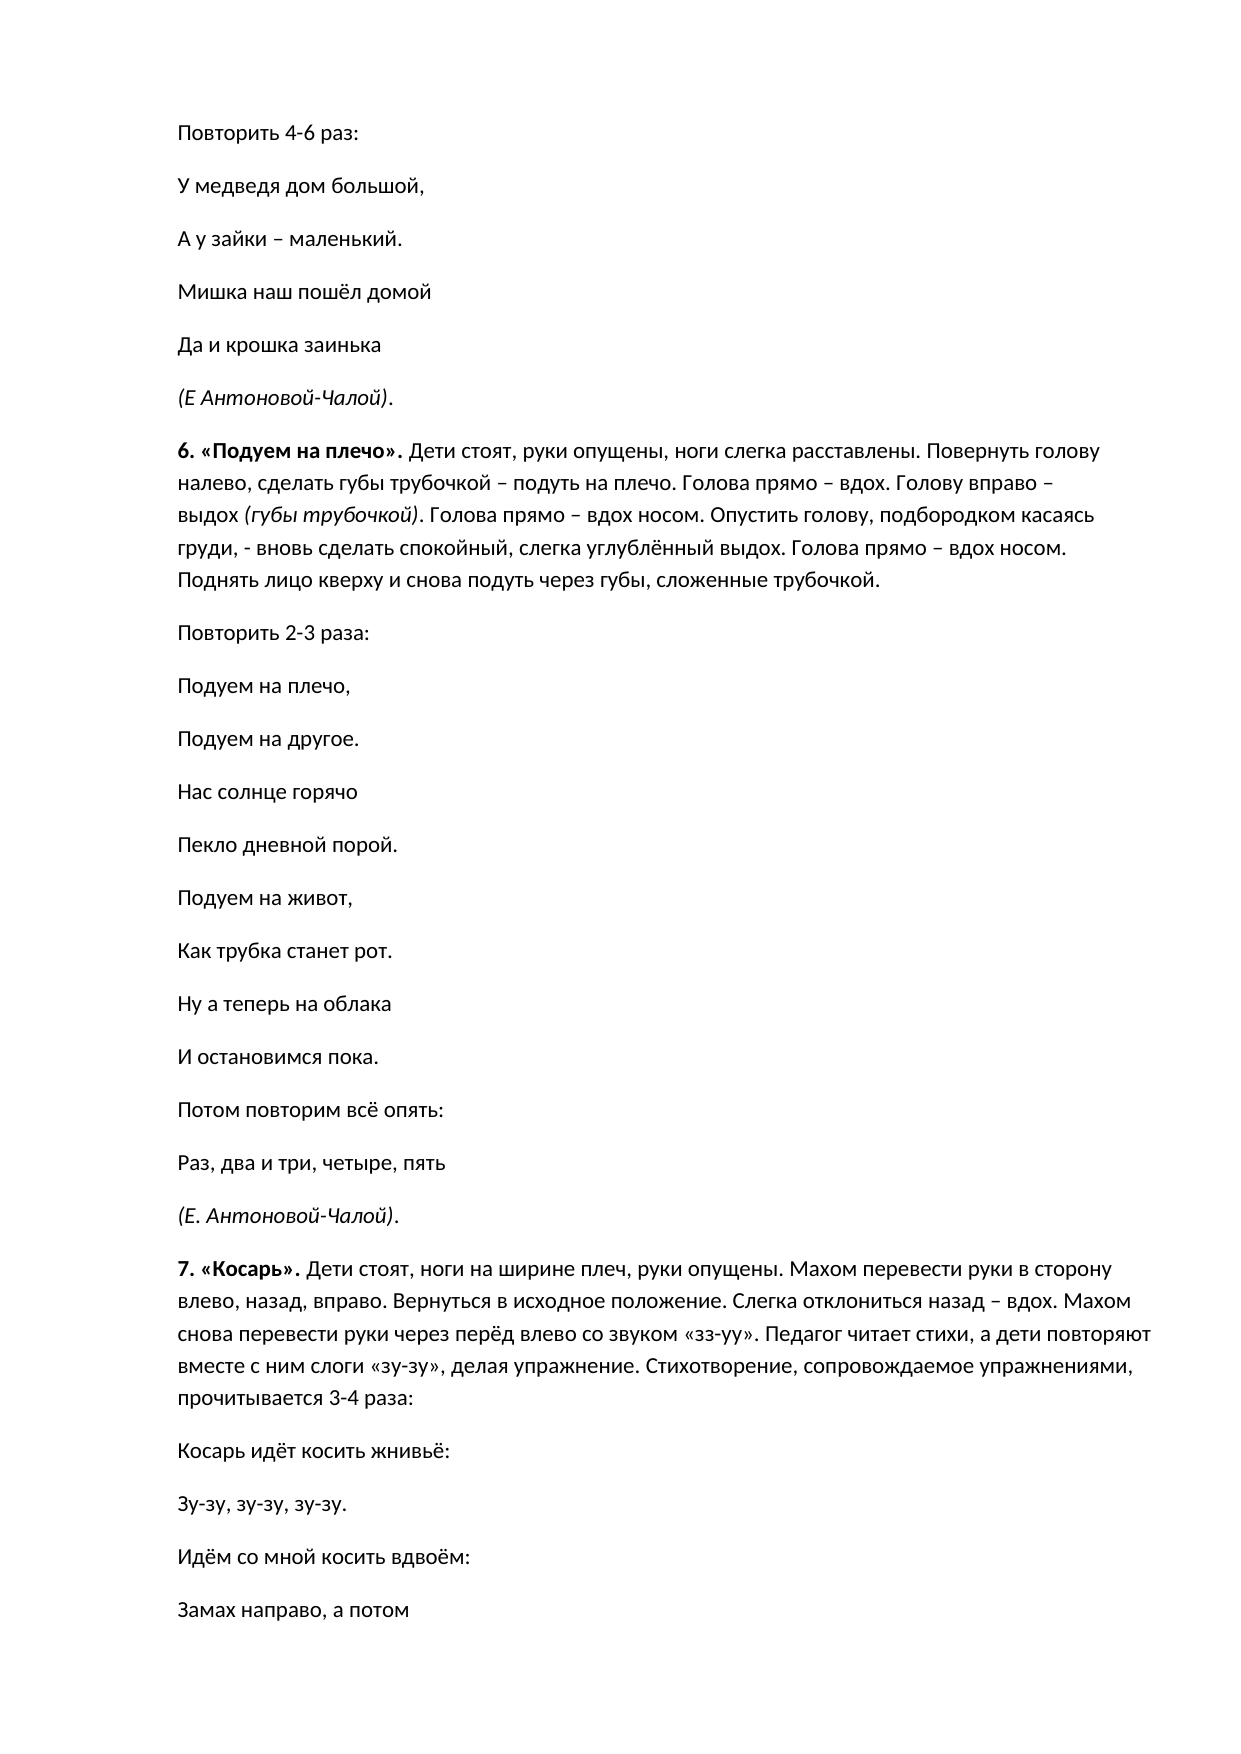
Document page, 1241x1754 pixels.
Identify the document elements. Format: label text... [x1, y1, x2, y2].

text Замах направо, а потом [177, 1595, 1152, 1623]
text 7. «Косарь». Дети стоят, ноги на ширине плеч, руки опущены. Махом перевести руки в сторону влево, назад, вправо. Вернуться в исходное положение. Слегка отклониться назад – вдох. Махом снова перевести руки через перёд влево со звуком «зз-уу». Педагог читает стихи, а дети повторяют вместе с ним слоги «зу-зу», делая упражнение. Стихотворение, сопровождаемое упражнениями, прочитывается 3-4 раза: [177, 1254, 1152, 1411]
text И остановимся пока. [177, 1042, 1152, 1070]
text (Е Антоновой-Чалой). [177, 383, 1152, 411]
text У медведя дом большой, [177, 171, 1152, 199]
text Подуем на другое. [177, 724, 1152, 752]
text Косарь идёт косить жнивьё: [177, 1436, 1152, 1464]
text Как трубка станет рот. [177, 936, 1152, 964]
text Нас солнце горячо [177, 777, 1152, 805]
text Подуем на живот, [177, 883, 1152, 911]
text (Е. Антоновой-Чалой). [177, 1201, 1152, 1229]
text Идём со мной косить вдвоём: [177, 1542, 1152, 1570]
text Мишка наш пошёл домой [177, 277, 1152, 305]
text Ну а теперь на облака [177, 989, 1152, 1017]
text Раз, два и три, четыре, пять [177, 1148, 1152, 1176]
text Пекло дневной порой. [177, 830, 1152, 858]
text Да и крошка заинька [177, 330, 1152, 358]
text Повторить 2-3 раза: [177, 618, 1152, 646]
text 6. «Подуем на плечо». Дети стоят, руки опущены, ноги слегка расставлены. Повернуть голову налево, сделать губы трубочкой – подуть на плечо. Голова прямо – вдох. Голову вправо – выдох (губы трубочкой). Голова прямо – вдох носом. Опустить голову, подбородком касаясь груди, - вновь сделать спокойный, слегка углублённый выдох. Голова прямо – вдох носом. Поднять лицо кверху и снова подуть через губы, сложенные трубочкой. [177, 436, 1152, 593]
text А у зайки – маленький. [177, 224, 1152, 252]
text Потом повторим всё опять: [177, 1095, 1152, 1123]
text Зу-зу, зу-зу, зу-зу. [177, 1489, 1152, 1517]
text Подуем на плечо, [177, 671, 1152, 699]
text Повторить 4-6 раз: [177, 118, 1152, 146]
